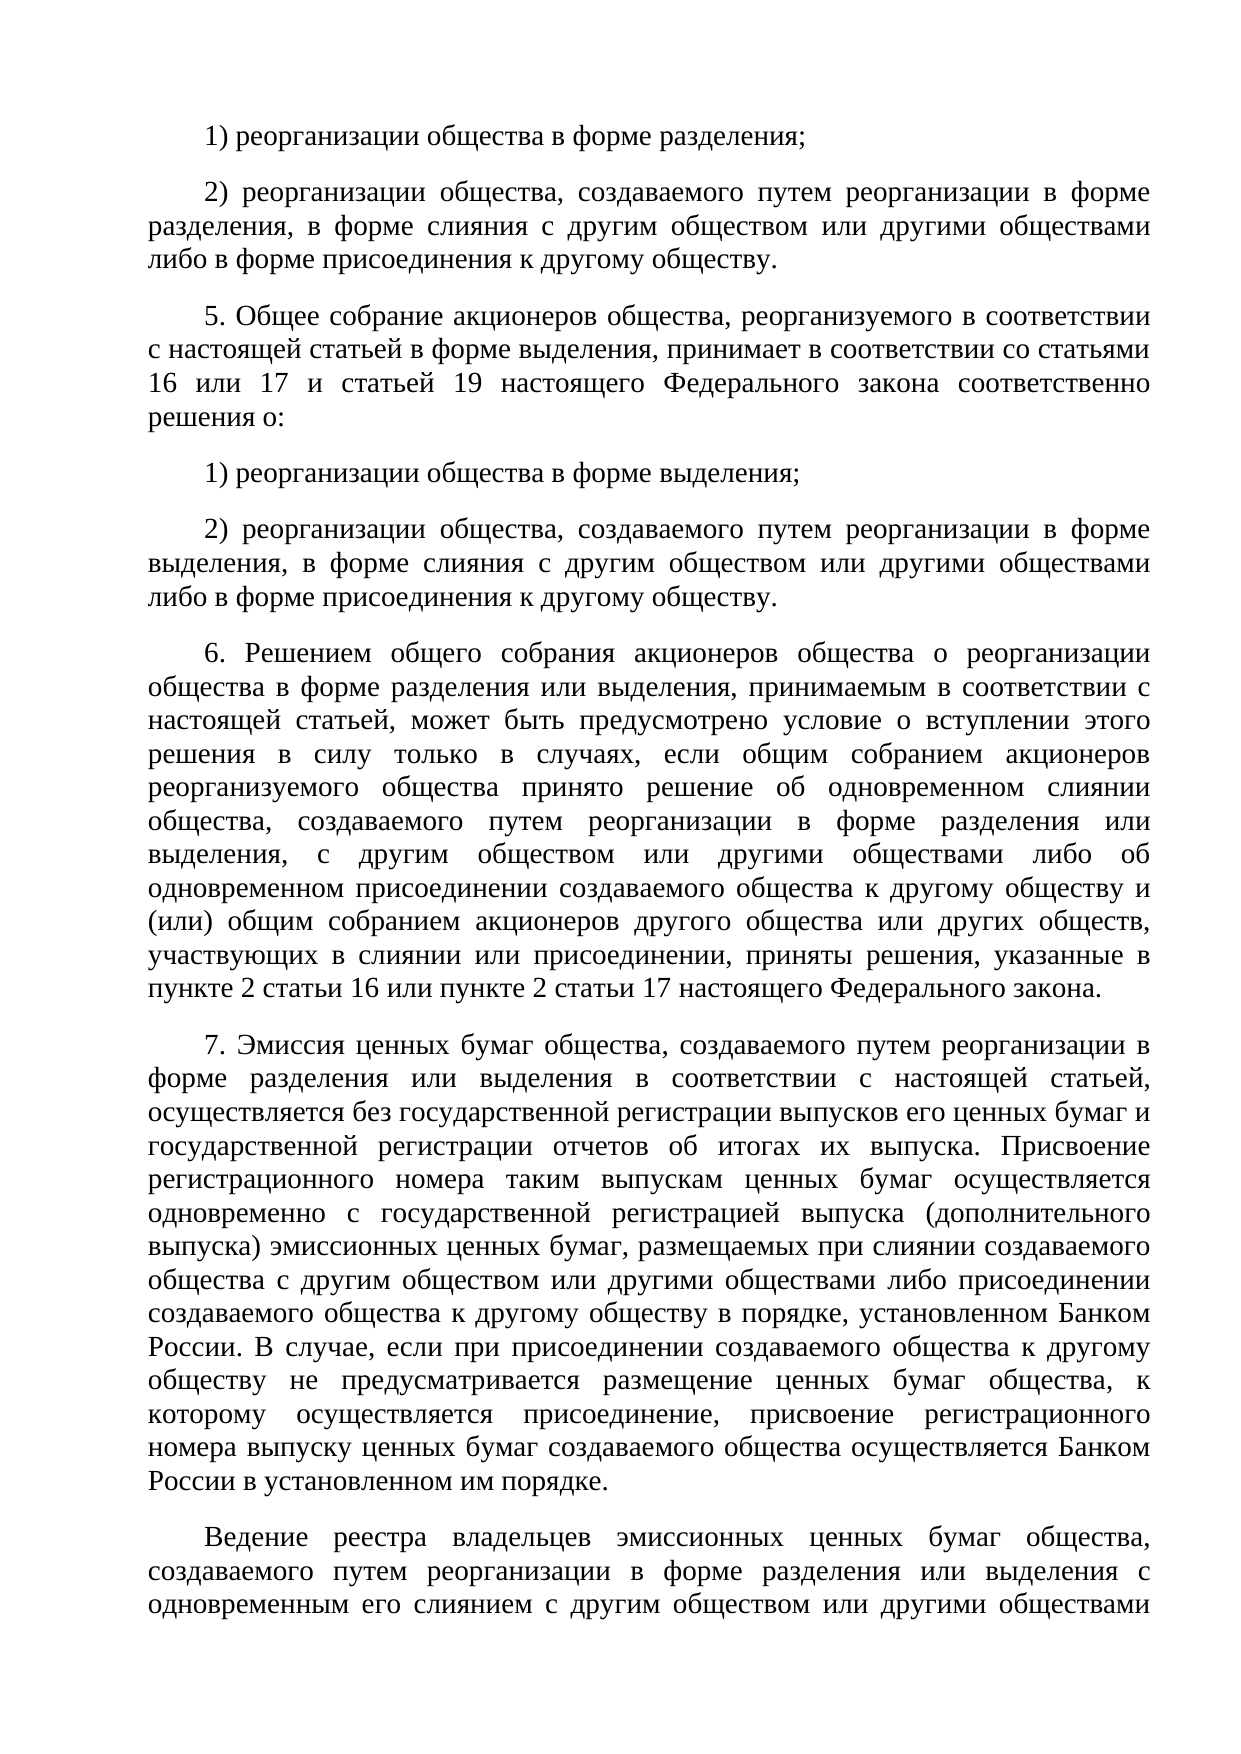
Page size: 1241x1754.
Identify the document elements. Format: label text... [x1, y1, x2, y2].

text 7. Эмиссия ценных бумаг общества, создаваемого путем реорганизации в форме разделения или выделения в соответствии с настоящей статьей, осуществляется без государственной регистрации выпусков его ценных бумаг и государственной регистрации отчетов об итогах их выпуска. Присвоение регистрационного номера таким выпускам ценных бумаг осуществляется одновременно с государственной регистрацией выпуска (дополнительного выпуска) эмиссионных ценных бумаг, размещаемых при слиянии создаваемого общества с другим обществом или другими обществами либо присоединении создаваемого общества к другому обществу в порядке, установленном Банком России. В случае, если при присоединении создаваемого общества к другому обществу не предусматривается размещение ценных бумаг общества, к которому осуществляется присоединение, присвоение регистрационного номера выпуску ценных бумаг создаваемого общества осуществляется Банком России в установленном им порядке. [148, 1027, 1152, 1497]
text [148, 1519, 1152, 1620]
text 2) реорганизации общества, создаваемого путем реорганизации в форме выделения, в форме слияния с другим обществом или другими обществами либо в форме присоединения к другому обществу. [148, 512, 1152, 612]
text 6. Решением общего собрания акционеров общества о реорганизации общества в форме разделения или выделения, принимаемым в соответствии с настоящей статьей, может быть предусмотрено условие о вступлении этого решения в силу только в случаях, если общим собранием акционеров реорганизуемого общества принято решение об одновременном слиянии общества, создаваемого путем реорганизации в форме разделения или выделения, с другим обществом или другими обществами либо об одновременном присоединении создаваемого общества к другому обществу и (или) общим собранием акционеров другого общества или других обществ, участвующих в слиянии или присоединении, приняты решения, указанные в пункте 2 статьи 16 или пункте 2 статьи 17 настоящего Федерального закона. [148, 635, 1152, 1004]
text 1) реорганизации общества в форме выделения; [148, 455, 1152, 489]
text 1) реорганизации общества в форме разделения; [148, 118, 1152, 152]
text 2) реорганизации общества, создаваемого путем реорганизации в форме разделения, в форме слияния с другим обществом или другими обществами либо в форме присоединения к другому обществу. [148, 174, 1152, 275]
text 5. Общее собрание акционеров общества, реорганизуемого в соответствии с настоящей статьей в форме выделения, принимает в соответствии со статьями 16 или 17 и статьей 19 настоящего Федерального закона соответственно решения о: [148, 298, 1152, 432]
